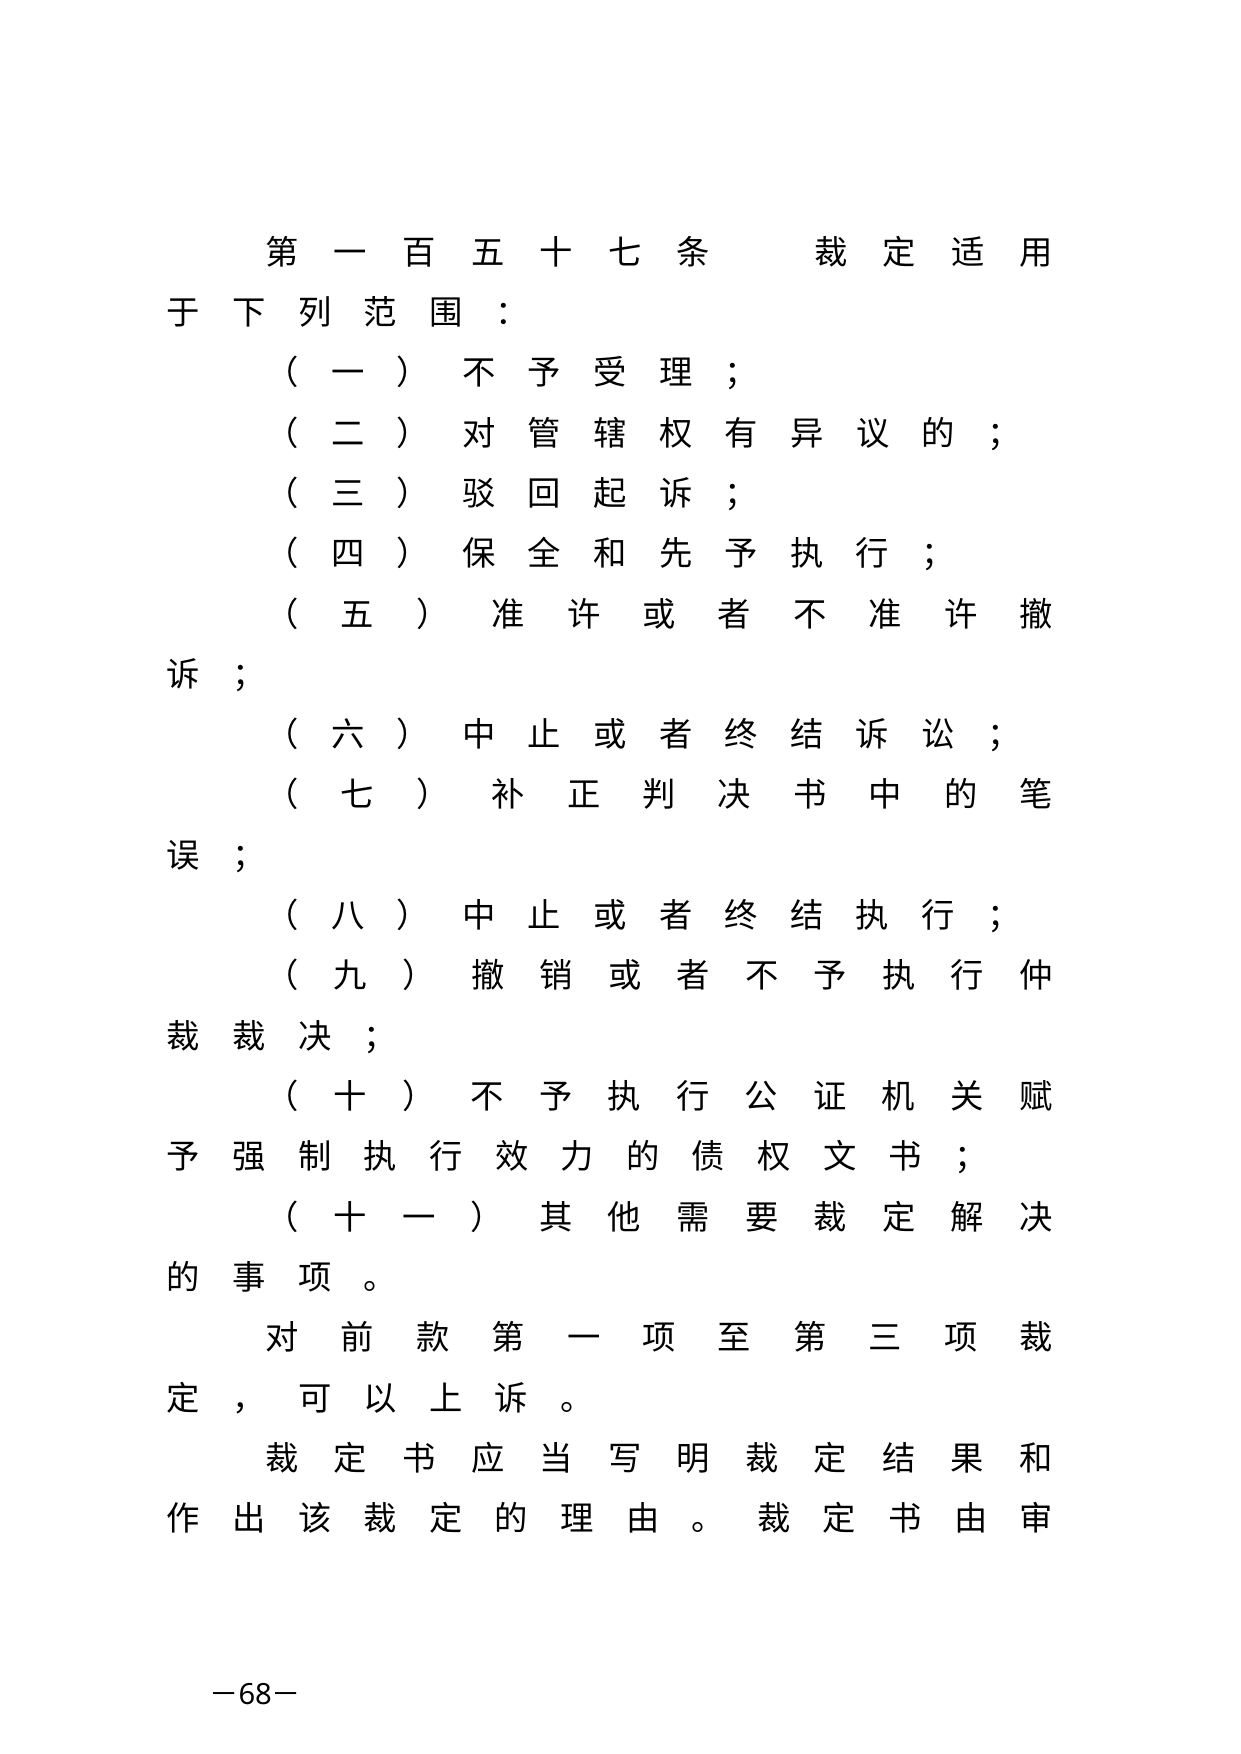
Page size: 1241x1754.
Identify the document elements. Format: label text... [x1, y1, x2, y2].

text （二）对管辖权有异议的； [167, 400, 1085, 461]
text （九）撤销或者不予执行仲裁裁决； [167, 943, 1085, 1064]
text （五）准许或者不准许撤诉； [167, 581, 1085, 702]
text （八）中止或者终结执行； [167, 883, 1085, 943]
text （一）不予受理； [167, 340, 1085, 400]
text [167, 1426, 1085, 1546]
text 第一百五十七条 裁定适用于下列范围： [167, 219, 1085, 340]
text 对前款第一项至第三项裁定，可以上诉。 [167, 1305, 1085, 1426]
text （四）保全和先予执行； [167, 521, 1085, 581]
text （三）驳回起诉； [167, 461, 1085, 521]
text （十一）其他需要裁定解决的事项。 [167, 1184, 1085, 1305]
text （六）中止或者终结诉讼； [167, 702, 1085, 762]
text （七）补正判决书中的笔误； [167, 762, 1085, 883]
text （十）不予执行公证机关赋予强制执行效力的债权文书； [167, 1064, 1085, 1184]
